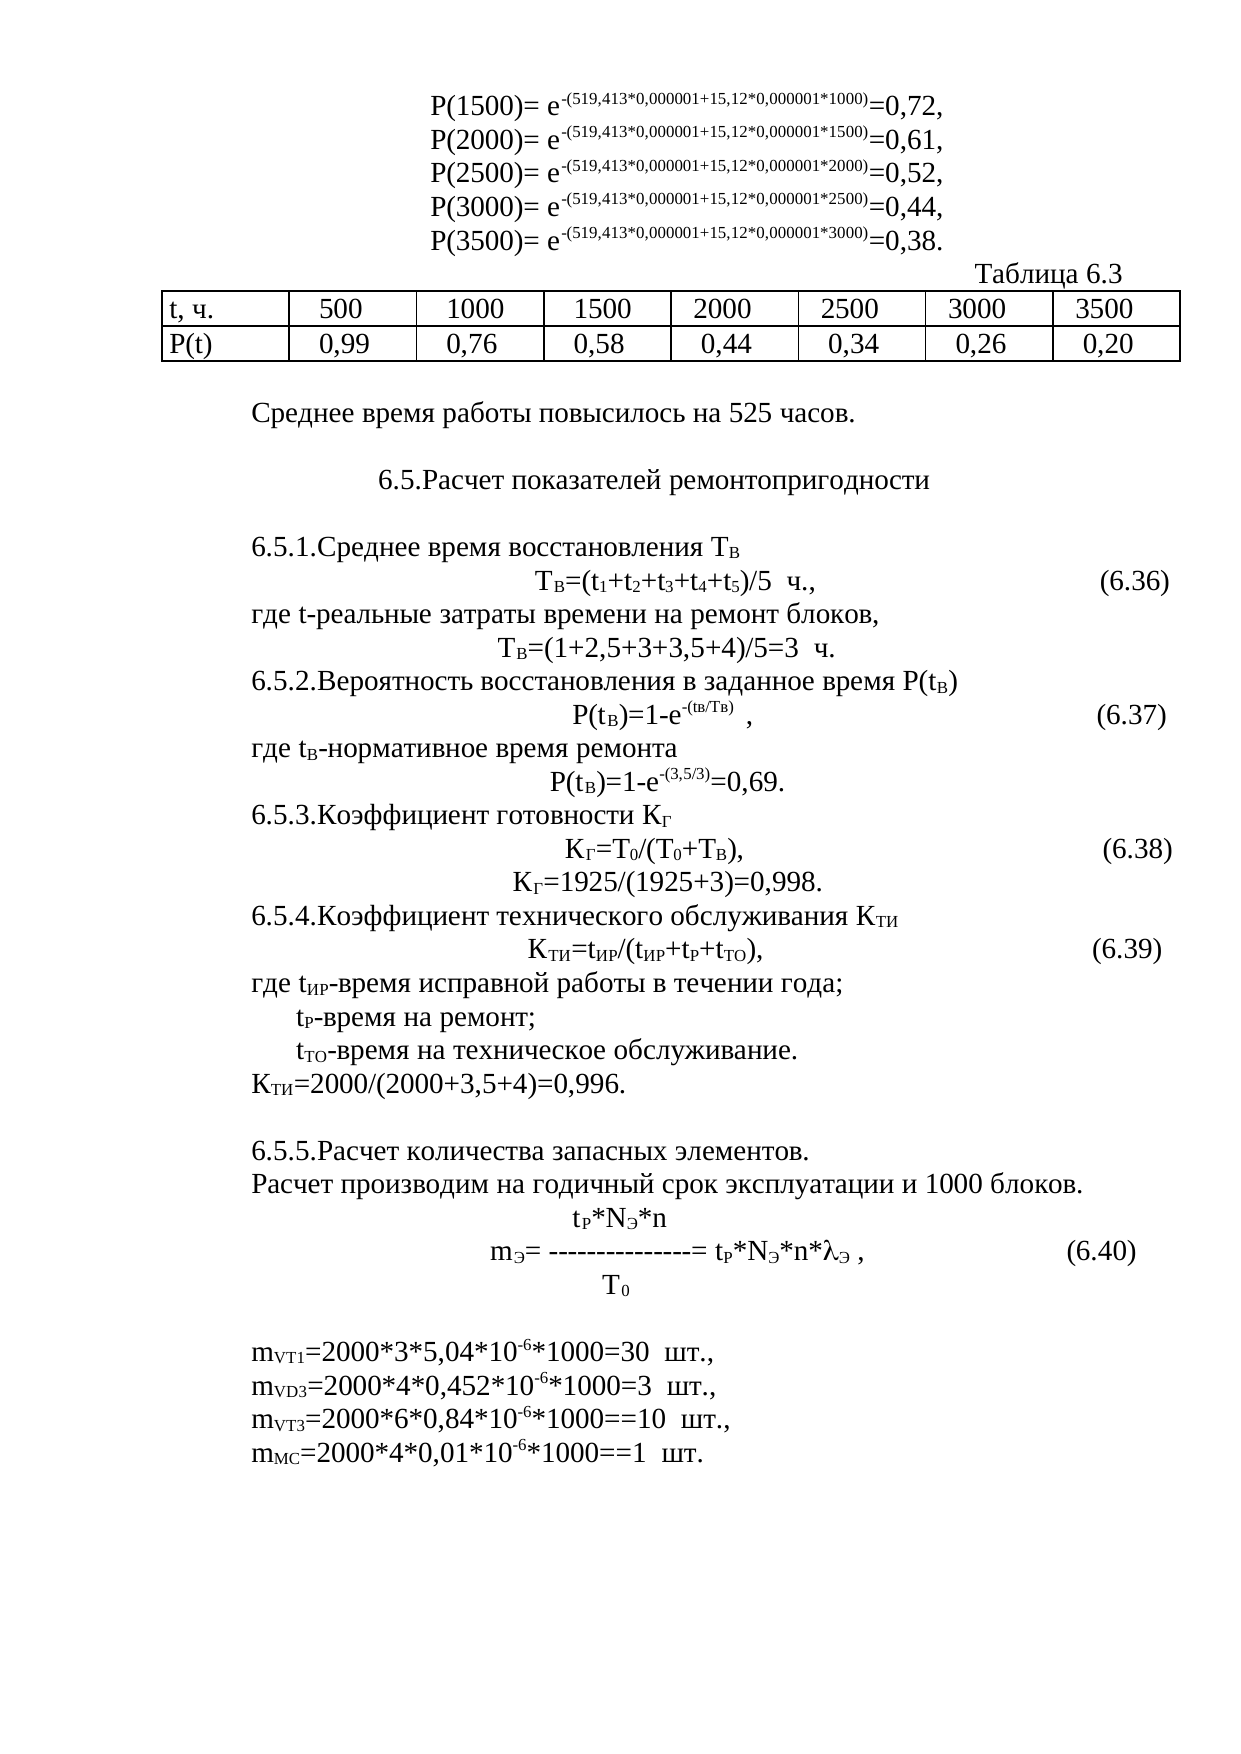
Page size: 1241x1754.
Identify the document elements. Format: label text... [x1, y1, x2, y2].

text T0 [177, 1267, 1181, 1301]
text tР-время на ремонт; [177, 999, 1181, 1032]
text 6.5.5.Расчет количества запасных элементов. [177, 1133, 1181, 1167]
text mЭ= ---------------= tP*NЭ*n*Э , (6.40) [177, 1234, 1181, 1267]
table_cell 0,20 [1054, 327, 1179, 360]
table_cell 0,34 [799, 327, 925, 360]
table_header 3500 [1054, 292, 1179, 325]
table_header 1000 [417, 292, 543, 325]
text где tИР-время исправной работы в течении года; [177, 965, 1181, 999]
text где tВ-нормативное время ремонта [177, 731, 1181, 764]
text 6.5.Расчет показателей ремонтопригодности [177, 462, 1181, 496]
text КГ=Т0/(Т0+ТВ), (6.38) [177, 831, 1181, 865]
text P(tВ)=1-e-(3,5/3)=0,69. [177, 764, 1181, 798]
text Расчет производим на годичный срок эксплуатации и 1000 блоков. [177, 1167, 1181, 1200]
text Cреднее время работы повысилось на 525 часов. [177, 395, 1181, 429]
text P(3500)= e-(519,413*0,000001+15,12*0,000001*3000)=0,38. [177, 223, 1181, 256]
table_header 500 [290, 292, 416, 325]
table_header 1500 [545, 292, 670, 325]
text 6.5.3.Коэффициент готовности КГ [177, 798, 1181, 831]
text P(tВ)=1-e-(tв/Tв) , (6.37) [177, 697, 1181, 731]
text mМС=2000*4*0,01*10-6*1000==1 шт. [177, 1435, 1181, 1468]
text 6.5.4.Коэффициент технического обслуживания КТИ [177, 898, 1181, 932]
text Таблица 6.3 [177, 256, 1181, 290]
table_cell 0,99 [290, 327, 416, 360]
text где t-реальные затраты времени на ремонт блоков, [177, 596, 1181, 630]
text 6.5.2.Вероятность восстановления в заданное время P(tВ) [177, 663, 1181, 697]
table_cell 0,26 [926, 327, 1052, 360]
table_header t, ч. [163, 292, 288, 325]
table_header 2000 [672, 292, 798, 325]
text ТВ=(t1+t2+t3+t4+t5)/5 ч., (6.36) [177, 563, 1181, 596]
table_header 3000 [926, 292, 1052, 325]
text P(3000)= e-(519,413*0,000001+15,12*0,000001*2500)=0,44, [177, 189, 1181, 223]
text P(2500)= e-(519,413*0,000001+15,12*0,000001*2000)=0,52, [177, 156, 1181, 189]
text КТИ=tИР/(tИР+tР+tТО), (6.39) [177, 932, 1181, 965]
text mVТ3=2000*6*0,84*10-6*1000==10 шт., [177, 1401, 1181, 1435]
text P(2000)= e-(519,413*0,000001+15,12*0,000001*1500)=0,61, [177, 122, 1181, 156]
table_header 2500 [799, 292, 925, 325]
text КГ=1925/(1925+3)=0,998. [177, 865, 1181, 898]
text КТИ=2000/(2000+3,5+4)=0,996. [177, 1066, 1181, 1099]
table_cell 0,76 [417, 327, 543, 360]
text P(1500)= e-(519,413*0,000001+15,12*0,000001*1000)=0,72, [177, 89, 1181, 122]
text mVT1=2000*3*5,04*10-6*1000=30 шт., [177, 1334, 1181, 1368]
text tP*NЭ*n [177, 1200, 1181, 1234]
text tТО-время на техническое обслуживание. [177, 1032, 1181, 1066]
text 6.5.1.Среднее время восстановления ТВ [177, 529, 1181, 563]
table_cell P(t) [163, 327, 288, 360]
table_cell 0,58 [545, 327, 670, 360]
text ТВ=(1+2,5+3+3,5+4)/5=3 ч. [177, 630, 1181, 663]
table_cell 0,44 [672, 327, 798, 360]
text mVD3=2000*4*0,452*10-6*1000=3 шт., [177, 1368, 1181, 1401]
